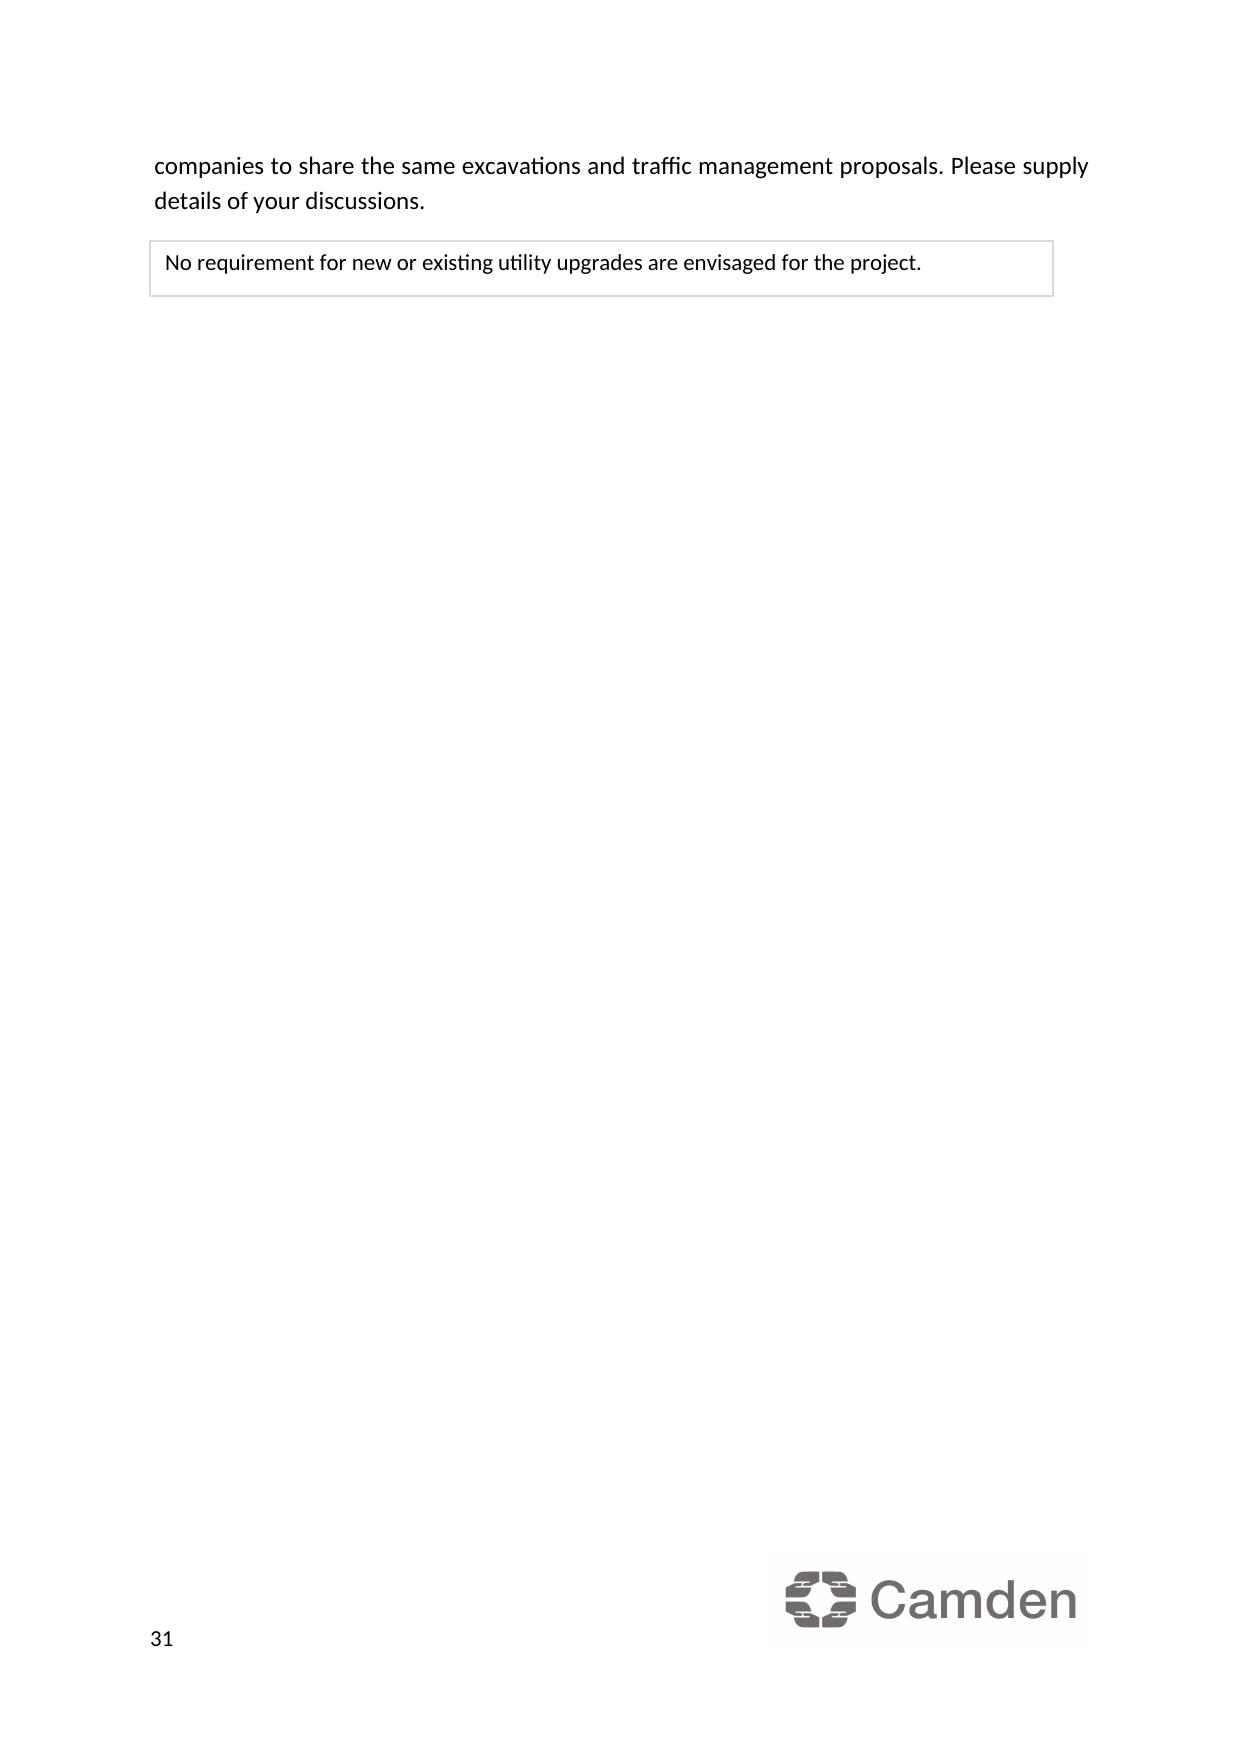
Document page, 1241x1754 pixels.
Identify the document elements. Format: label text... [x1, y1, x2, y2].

picture [770, 1552, 1091, 1647]
